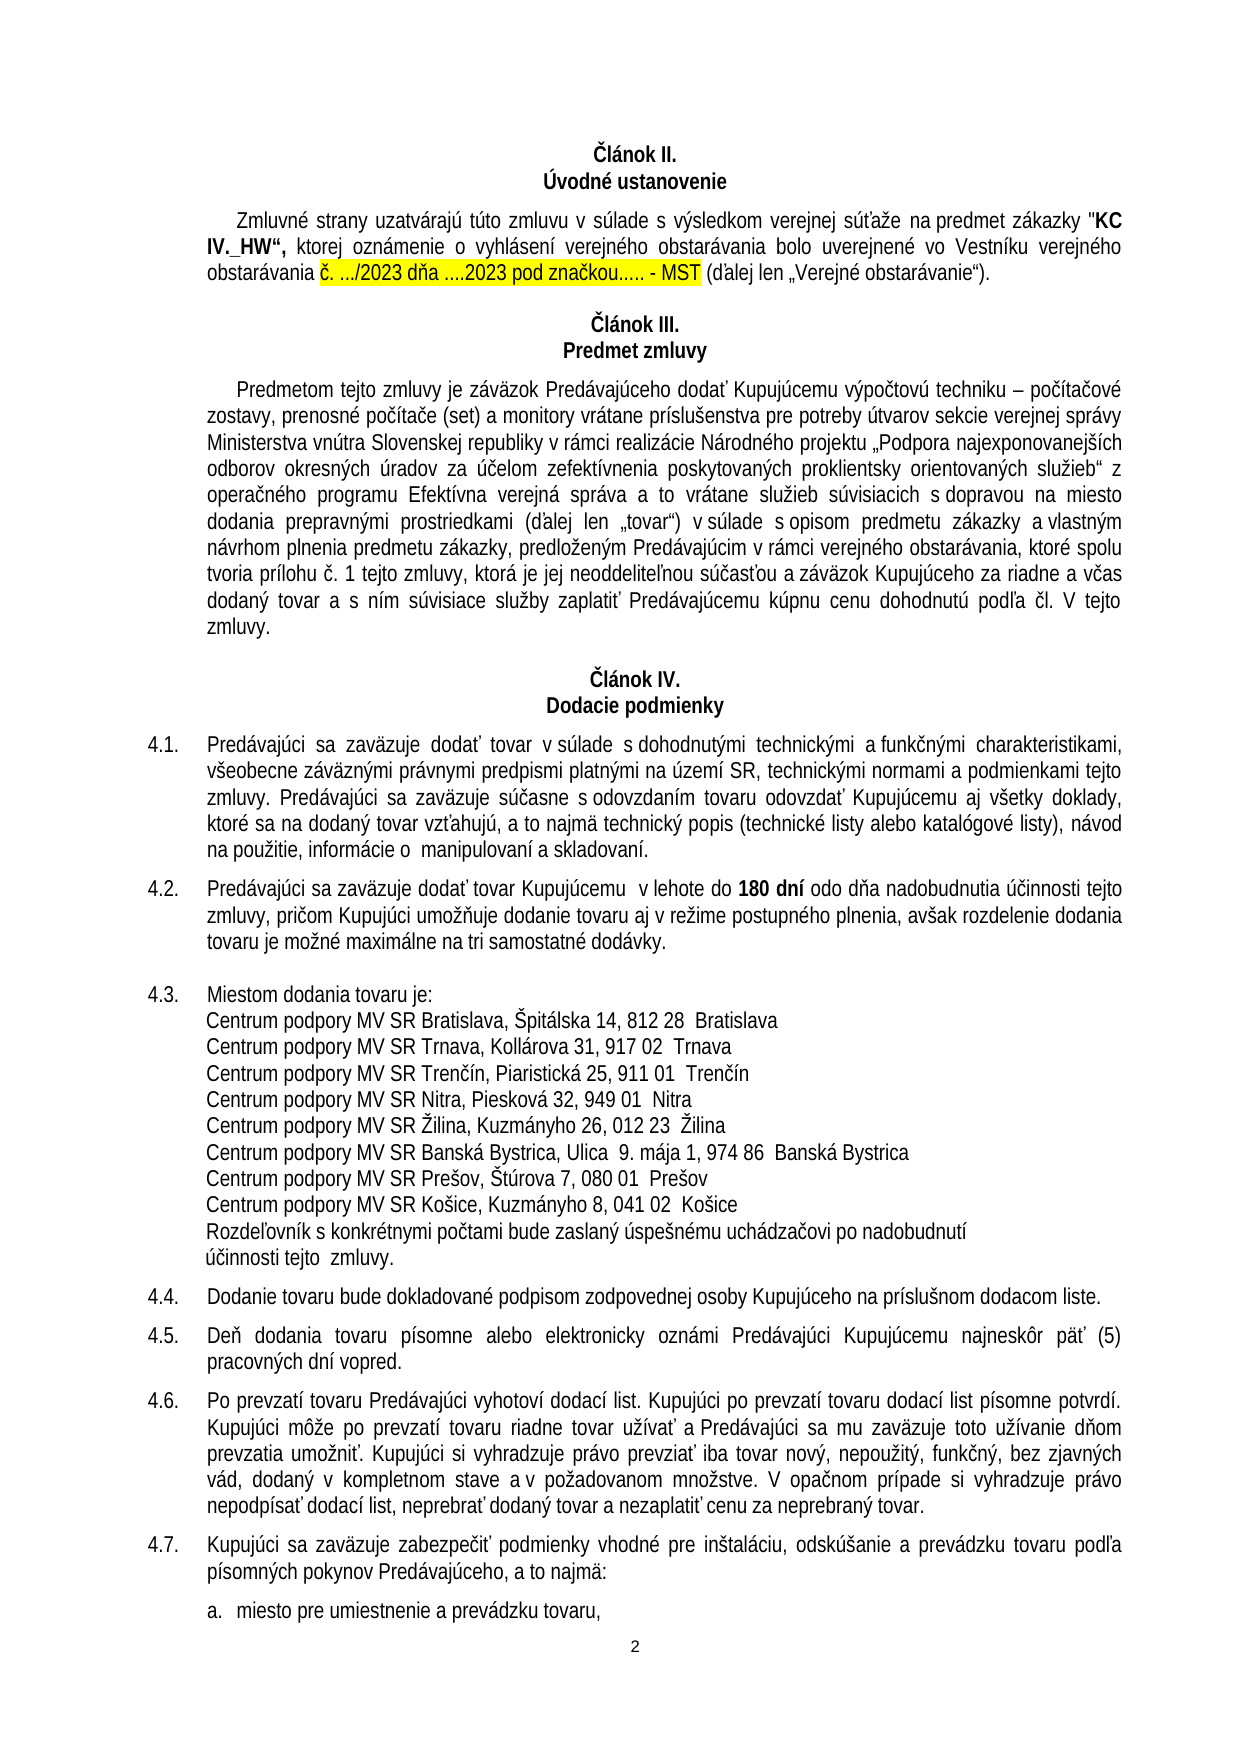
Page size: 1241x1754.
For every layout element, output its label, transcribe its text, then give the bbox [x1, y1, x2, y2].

list Centrum podpory MV SR Košice, Kuzmányho 8, 041 02 Košice [185, 1191, 1122, 1218]
list Rozdeľovník s konkrétnymi počtami bude zaslaný úspešnému uchádzačovi po nadobudnutí [185, 1218, 1122, 1244]
list miesto pre umiestnenie a prevádzku tovaru, [207, 1597, 1122, 1623]
text Dodacie podmienky [148, 692, 1122, 718]
list Miestom dodania tovaru je: [148, 981, 1122, 1007]
list Zmluvné strany uzatvárajú túto zmluvu v súlade s výsledkom verejnej súťaže na predmet zákazky "KC IV._HW“, ktorej oznámenie o vyhlásení verejného obstarávania bolo uverejnené vo Vestníku verejného obstarávania č. .../2023 dňa ....2023 pod značkou..... - MST (ďalej len „Verejné obstarávanie“). [207, 207, 1122, 286]
list Kupujúci sa zaväzuje zabezpečiť podmienky vhodné pre inštaláciu, odskúšanie a prevádzku tovaru podľa písomných pokynov Predávajúceho, a to najmä: [148, 1531, 1122, 1584]
list Predávajúci sa zaväzuje dodať tovar v súlade s dohodnutými technickými a funkčnými charakteristikami, všeobecne záväznými právnymi predpismi platnými na území SR, technickými normami a podmienkami tejto zmluvy. Predávajúci sa zaväzuje súčasne s odovzdaním tovaru odovzdať Kupujúcemu aj všetky doklady, ktoré sa na dodaný tovar vzťahujú, a to najmä technický popis (technické listy alebo katalógové listy), návod na použitie, informácie o manipulovaní a skladovaní. [148, 731, 1122, 863]
list Centrum podpory MV SR Trenčín, Piaristická 25, 911 01 Trenčín [185, 1060, 1122, 1086]
list Centrum podpory MV SR Trnava, Kollárova 31, 917 02 Trnava [185, 1033, 1122, 1060]
list Centrum podpory MV SR Prešov, Štúrova 7, 080 01 Prešov [185, 1165, 1122, 1191]
text Úvodné ustanovenie [148, 168, 1122, 194]
list Centrum podpory MV SR Nitra, Piesková 32, 949 01 Nitra [185, 1086, 1122, 1112]
list Deň dodania tovaru písomne alebo elektronicky oznámi Predávajúci Kupujúcemu najneskôr päť (5) pracovných dní vopred. [148, 1322, 1122, 1374]
list Centrum podpory MV SR Žilina, Kuzmányho 26, 012 23 Žilina [185, 1112, 1122, 1139]
text Článok IV. [148, 666, 1122, 692]
text Článok III. [148, 311, 1122, 337]
list Dodanie tovaru bude dokladované podpisom zodpovednej osoby Kupujúceho na príslušnom dodacom liste. [148, 1283, 1122, 1309]
text účinnosti tejto zmluvy. [148, 1244, 1122, 1271]
list Predmetom tejto zmluvy je záväzok Predávajúceho dodať Kupujúcemu výpočtovú techniku – počítačové zostavy, prenosné počítače (set) a monitory vrátane príslušenstva pre potreby útvarov sekcie verejnej správy Ministerstva vnútra Slovenskej republiky v rámci realizácie Národného projektu „Podpora najexponovanejších odborov okresných úradov za účelom zefektívnenia poskytovaných proklientsky orientovaných služieb“ z operačného programu Efektívna verejná správa a to vrátane služieb súvisiacich s dopravou na miesto dodania prepravnými prostriedkami (ďalej len „tovar“) v súlade s opisom predmetu zákazky a vlastným návrhom plnenia predmetu zákazky, predloženým Predávajúcim v rámci verejného obstarávania, ktoré spolu tvoria prílohu č. 1 tejto zmluvy, ktorá je jej neoddeliteľnou súčasťou a záväzok Kupujúceho za riadne a včas dodaný tovar a s ním súvisiace služby zaplatiť Predávajúcemu kúpnu cenu dohodnutú podľa čl. V tejto zmluvy. [207, 376, 1122, 639]
text Článok II. [148, 141, 1122, 168]
list Centrum podpory MV SR Banská Bystrica, Ulica 9. mája 1, 974 86 Banská Bystrica [185, 1139, 1122, 1165]
list Centrum podpory MV SR Bratislava, Špitálska 14, 812 28 Bratislava [185, 1007, 1122, 1033]
text Predmet zmluvy [148, 337, 1122, 363]
list Po prevzatí tovaru Predávajúci vyhotoví dodací list. Kupujúci po prevzatí tovaru dodací list písomne potvrdí. Kupujúci môže po prevzatí tovaru riadne tovar užívať a Predávajúci sa mu zaväzuje toto užívanie dňom prevzatia umožniť. Kupujúci si vyhradzuje právo prevziať iba tovar nový, nepoužitý, funkčný, bez zjavných vád, dodaný v kompletnom stave a v požadovanom množstve. V opačnom prípade si vyhradzuje právo nepodpísať dodací list, neprebrať dodaný tovar a nezaplatiť cenu za neprebraný tovar. [148, 1387, 1122, 1519]
list Predávajúci sa zaväzuje dodať tovar Kupujúcemu v lehote do 180 dní odo dňa nadobudnutia účinnosti tejto zmluvy, pričom Kupujúci umožňuje dodanie tovaru aj v režime postupného plnenia, avšak rozdelenie dodania tovaru je možné maximálne na tri samostatné dodávky. [148, 875, 1122, 954]
